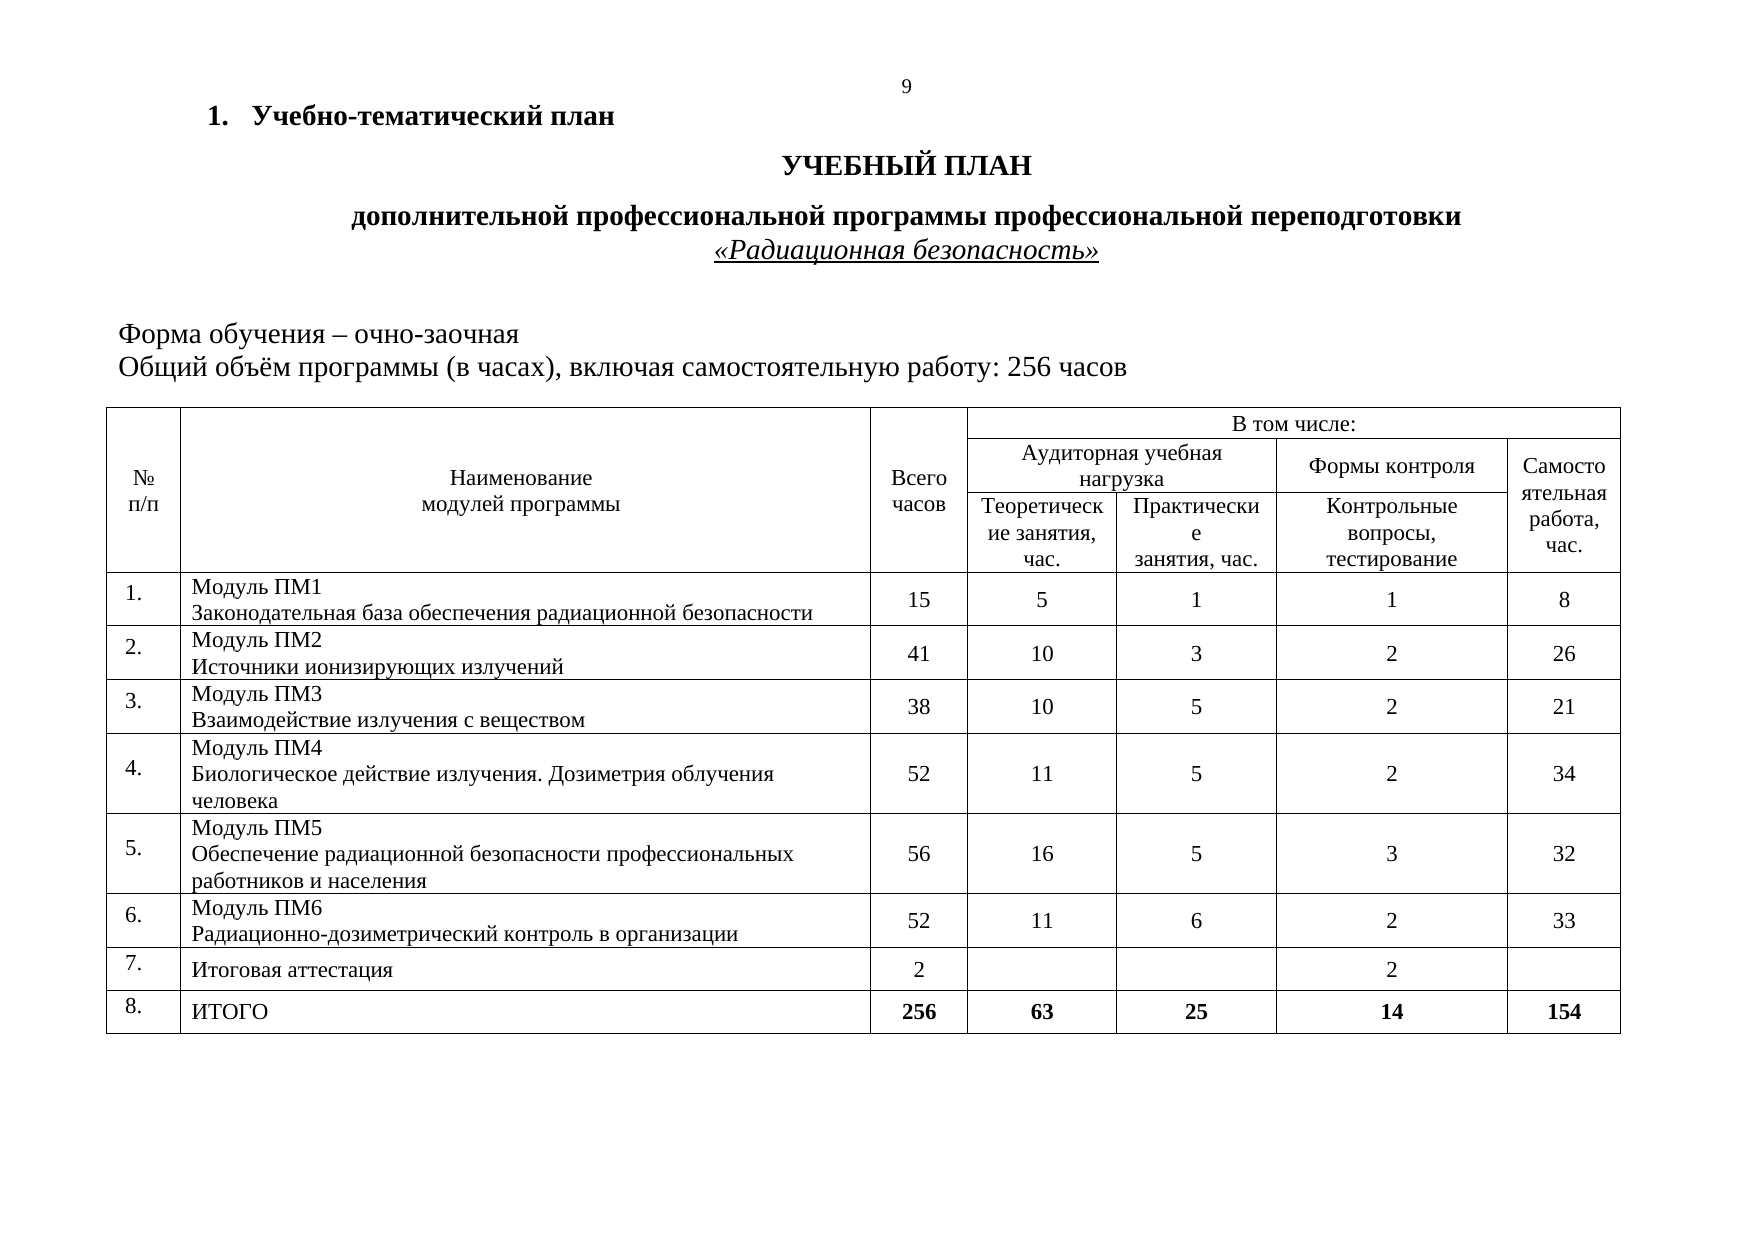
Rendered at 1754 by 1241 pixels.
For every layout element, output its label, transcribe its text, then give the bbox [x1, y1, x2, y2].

table_cell 2 [1277, 948, 1507, 990]
table_cell 5 [1117, 734, 1276, 813]
table_cell Самостоятельная работа, час. [1508, 439, 1620, 572]
table_cell 256 [871, 991, 967, 1032]
table_header Наименование модулей программы [181, 408, 870, 572]
table_header В том числе: [968, 408, 1620, 438]
table_cell 52 [871, 894, 967, 947]
table_cell 3 [1117, 626, 1276, 679]
table_cell [968, 948, 1116, 990]
table_cell 32 [1508, 814, 1620, 893]
text учебный план [118, 148, 1695, 182]
table_cell Теоретические занятия, час. [968, 493, 1116, 572]
table_cell 2 [1277, 734, 1507, 813]
table_cell 3 [1277, 814, 1507, 893]
table_cell 26 [1508, 626, 1620, 679]
text «Радиационная безопасность» [118, 232, 1695, 266]
table_cell 16 [968, 814, 1116, 893]
table_cell Практические занятия, час. [1117, 493, 1276, 572]
table_cell [107, 814, 180, 893]
table_cell 33 [1508, 894, 1620, 947]
table_cell [107, 734, 180, 813]
table_cell 5 [1117, 814, 1276, 893]
table_cell 154 [1508, 991, 1620, 1032]
table_cell ИТОГО [181, 991, 870, 1032]
table_cell 34 [1508, 734, 1620, 813]
table_cell 2 [1277, 894, 1507, 947]
table_header Всего часов [871, 408, 967, 572]
table_cell 11 [968, 894, 1116, 947]
table_cell 15 [871, 573, 967, 625]
table_cell 2 [1277, 626, 1507, 679]
table_cell 14 [1277, 991, 1507, 1032]
table_cell 8 [1508, 573, 1620, 625]
table_cell Модуль ПМ3 Взаимодействие излучения с веществом [181, 680, 870, 733]
table_cell Модуль ПМ2 Источники ионизирующих излучений [181, 626, 870, 679]
text Общий объём программы (в часах), включая самостоятельную работу: 256 часов [118, 349, 1695, 383]
table_cell 63 [968, 991, 1116, 1032]
table_cell Контрольные вопросы, тестирование [1277, 493, 1507, 572]
table_cell 25 [1117, 991, 1276, 1032]
table_cell 2 [1277, 680, 1507, 733]
table_cell Аудиторная учебная нагрузка [968, 439, 1276, 492]
table_cell 41 [871, 626, 967, 679]
table_cell 10 [968, 680, 1116, 733]
list Учебно-тематический план [207, 98, 1695, 131]
table_cell 52 [871, 734, 967, 813]
table_cell 5 [968, 573, 1116, 625]
table_cell [1508, 948, 1620, 990]
table_cell Модуль ПМ4 Биологическое действие излучения. Дозиметрия облучения человека [181, 734, 870, 813]
table_cell [1117, 948, 1276, 990]
table_cell 1 [1117, 573, 1276, 625]
table_cell Модуль ПМ6 Радиационно-дозиметрический контроль в организации [181, 894, 870, 947]
table_cell 6 [1117, 894, 1276, 947]
text Форма обучения – очно-заочная [118, 316, 1695, 349]
table_cell 21 [1508, 680, 1620, 733]
table_cell 56 [871, 814, 967, 893]
text дополнительной профессиональной программы профессиональной переподготовки [118, 198, 1695, 232]
table_cell 38 [871, 680, 967, 733]
table_cell [107, 626, 180, 679]
table_cell [107, 573, 180, 625]
table_cell 11 [968, 734, 1116, 813]
table_cell Модуль ПМ1 Законодательная база обеспечения радиационной безопасности [181, 573, 870, 625]
table_cell Модуль ПМ5 Обеспечение радиационной безопасности профессиональных работников и населения [181, 814, 870, 893]
table_cell 2 [871, 948, 967, 990]
table_cell Формы контроля [1277, 439, 1507, 492]
table_cell Итоговая аттестация [181, 948, 870, 990]
table_cell 5 [1117, 680, 1276, 733]
table_cell [107, 680, 180, 733]
table_header № п/п [107, 408, 180, 572]
table_cell 1 [1277, 573, 1507, 625]
table_cell [107, 894, 180, 947]
table_cell 10 [968, 626, 1116, 679]
table_cell [107, 991, 180, 1032]
table_cell [107, 948, 180, 990]
